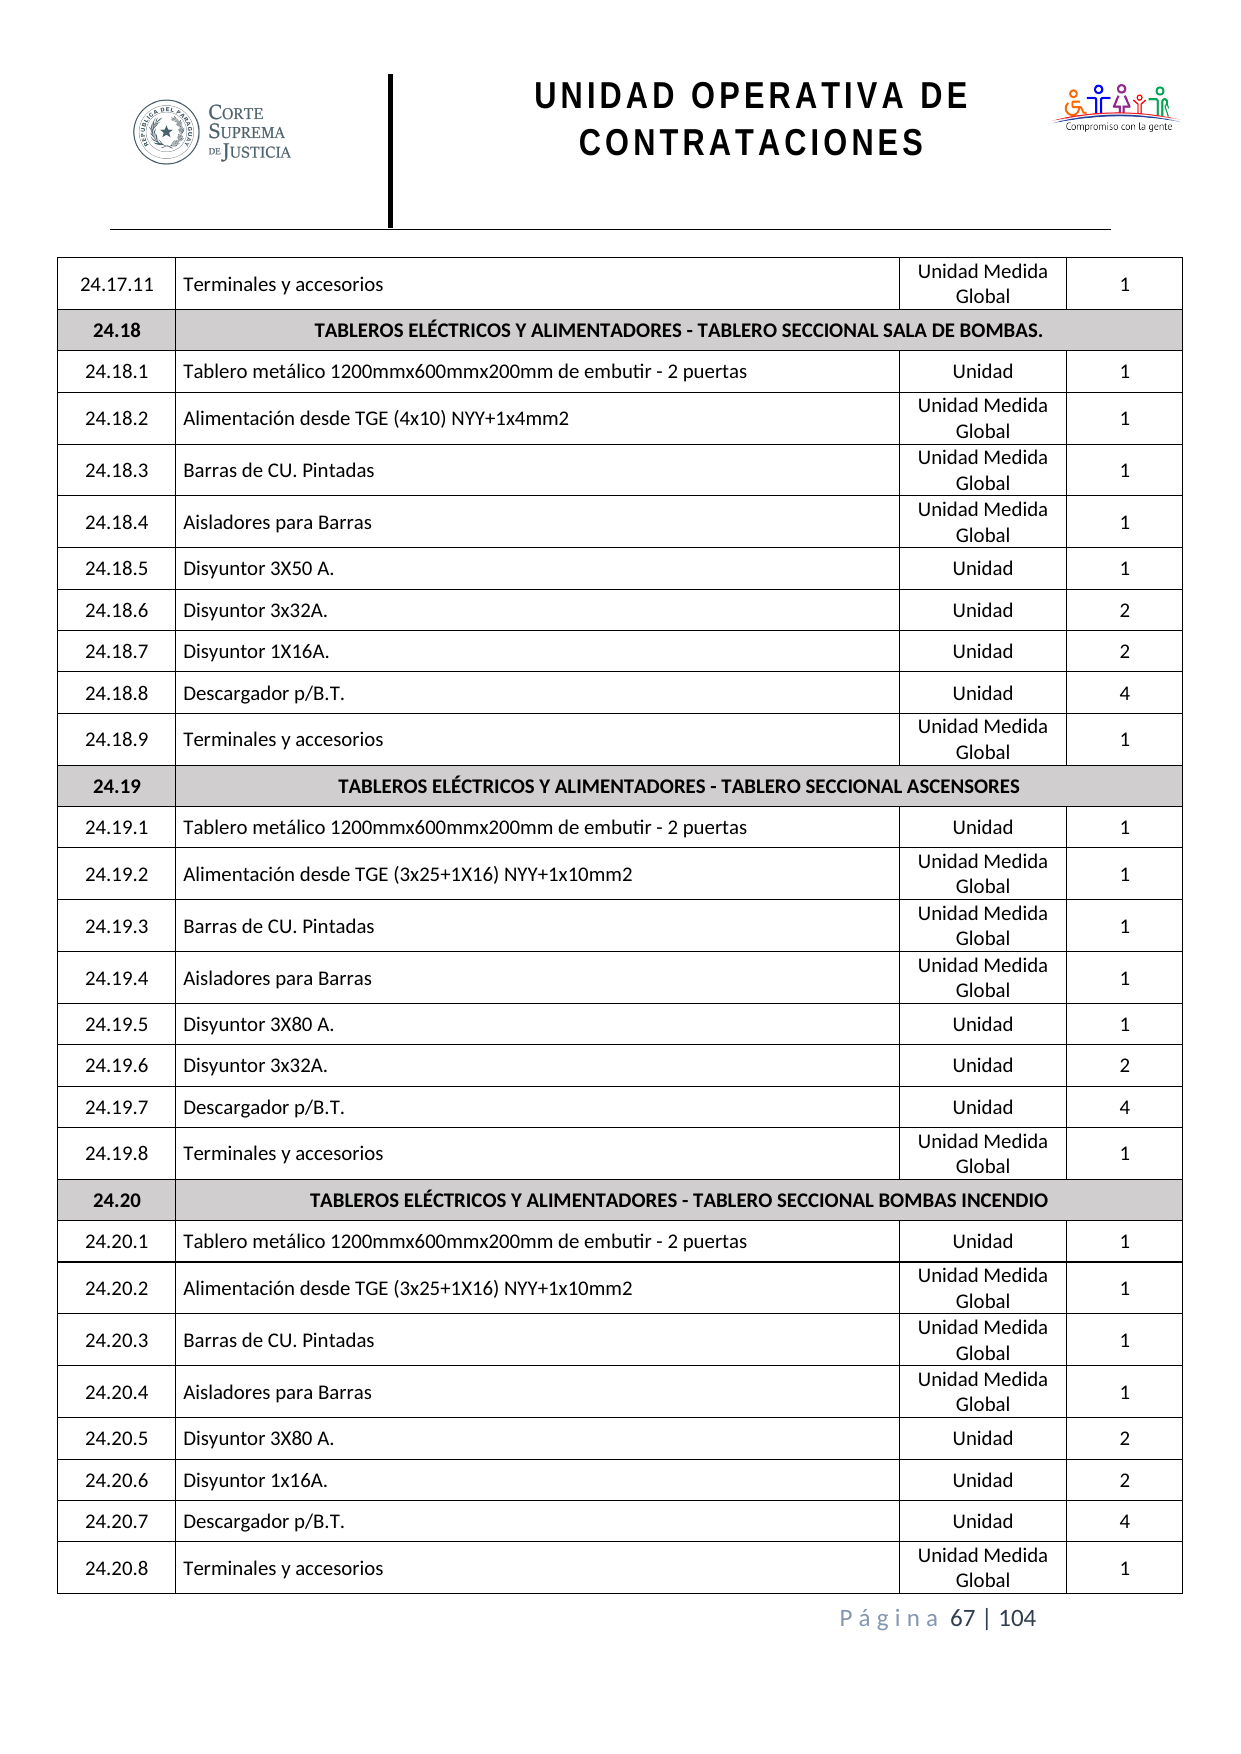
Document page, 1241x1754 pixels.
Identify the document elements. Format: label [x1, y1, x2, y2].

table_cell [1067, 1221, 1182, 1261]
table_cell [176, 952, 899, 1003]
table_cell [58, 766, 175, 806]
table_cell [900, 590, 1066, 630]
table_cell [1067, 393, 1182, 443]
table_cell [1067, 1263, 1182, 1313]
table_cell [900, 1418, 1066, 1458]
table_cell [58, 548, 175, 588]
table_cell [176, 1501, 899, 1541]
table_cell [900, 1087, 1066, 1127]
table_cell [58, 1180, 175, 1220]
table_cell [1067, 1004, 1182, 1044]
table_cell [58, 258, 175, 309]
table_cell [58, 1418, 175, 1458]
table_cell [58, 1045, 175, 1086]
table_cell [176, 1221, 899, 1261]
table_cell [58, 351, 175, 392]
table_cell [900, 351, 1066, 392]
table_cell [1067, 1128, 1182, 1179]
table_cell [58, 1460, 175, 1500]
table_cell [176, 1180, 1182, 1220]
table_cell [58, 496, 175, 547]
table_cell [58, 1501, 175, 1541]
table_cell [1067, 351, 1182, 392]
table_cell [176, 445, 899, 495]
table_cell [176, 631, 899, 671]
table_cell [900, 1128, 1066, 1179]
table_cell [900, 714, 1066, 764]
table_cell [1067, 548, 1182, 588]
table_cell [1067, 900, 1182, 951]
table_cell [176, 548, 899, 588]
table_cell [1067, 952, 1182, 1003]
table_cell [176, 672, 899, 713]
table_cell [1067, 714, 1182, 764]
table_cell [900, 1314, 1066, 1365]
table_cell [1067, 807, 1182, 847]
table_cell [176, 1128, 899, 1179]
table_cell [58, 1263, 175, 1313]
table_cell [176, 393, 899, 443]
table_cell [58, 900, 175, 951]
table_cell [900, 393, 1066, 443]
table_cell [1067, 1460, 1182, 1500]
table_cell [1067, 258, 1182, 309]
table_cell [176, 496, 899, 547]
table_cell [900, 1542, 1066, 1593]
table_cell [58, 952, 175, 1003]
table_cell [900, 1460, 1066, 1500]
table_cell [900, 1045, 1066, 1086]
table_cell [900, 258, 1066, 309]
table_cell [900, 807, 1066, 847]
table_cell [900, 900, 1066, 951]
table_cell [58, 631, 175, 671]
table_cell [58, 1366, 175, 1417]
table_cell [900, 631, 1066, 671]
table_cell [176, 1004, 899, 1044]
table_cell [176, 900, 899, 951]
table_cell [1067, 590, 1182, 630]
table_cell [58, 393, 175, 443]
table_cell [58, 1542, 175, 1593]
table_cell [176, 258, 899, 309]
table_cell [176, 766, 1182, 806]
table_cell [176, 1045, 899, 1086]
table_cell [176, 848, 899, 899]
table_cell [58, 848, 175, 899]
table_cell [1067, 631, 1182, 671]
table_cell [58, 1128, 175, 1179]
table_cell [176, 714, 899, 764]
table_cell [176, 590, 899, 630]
picture [1050, 81, 1183, 132]
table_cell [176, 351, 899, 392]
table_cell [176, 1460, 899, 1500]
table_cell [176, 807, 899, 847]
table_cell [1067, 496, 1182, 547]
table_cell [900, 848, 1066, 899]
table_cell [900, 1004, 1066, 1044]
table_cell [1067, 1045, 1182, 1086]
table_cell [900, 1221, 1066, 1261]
picture [117, 73, 310, 191]
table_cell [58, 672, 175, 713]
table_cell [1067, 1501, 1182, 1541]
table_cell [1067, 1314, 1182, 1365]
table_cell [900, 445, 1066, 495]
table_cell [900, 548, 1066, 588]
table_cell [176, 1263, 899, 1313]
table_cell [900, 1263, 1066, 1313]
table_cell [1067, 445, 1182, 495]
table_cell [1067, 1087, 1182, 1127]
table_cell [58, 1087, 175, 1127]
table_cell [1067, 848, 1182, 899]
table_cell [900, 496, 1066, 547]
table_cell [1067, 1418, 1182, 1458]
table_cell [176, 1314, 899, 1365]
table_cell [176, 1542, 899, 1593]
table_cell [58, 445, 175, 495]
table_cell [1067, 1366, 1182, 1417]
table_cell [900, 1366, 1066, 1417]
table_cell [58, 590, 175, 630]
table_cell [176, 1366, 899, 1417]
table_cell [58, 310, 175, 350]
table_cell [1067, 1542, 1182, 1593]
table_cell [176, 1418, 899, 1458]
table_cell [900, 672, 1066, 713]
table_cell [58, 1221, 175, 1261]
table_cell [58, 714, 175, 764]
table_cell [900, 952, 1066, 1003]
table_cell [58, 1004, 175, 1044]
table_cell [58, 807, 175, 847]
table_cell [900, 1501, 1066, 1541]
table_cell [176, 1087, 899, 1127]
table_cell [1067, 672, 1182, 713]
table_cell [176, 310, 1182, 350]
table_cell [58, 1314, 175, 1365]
